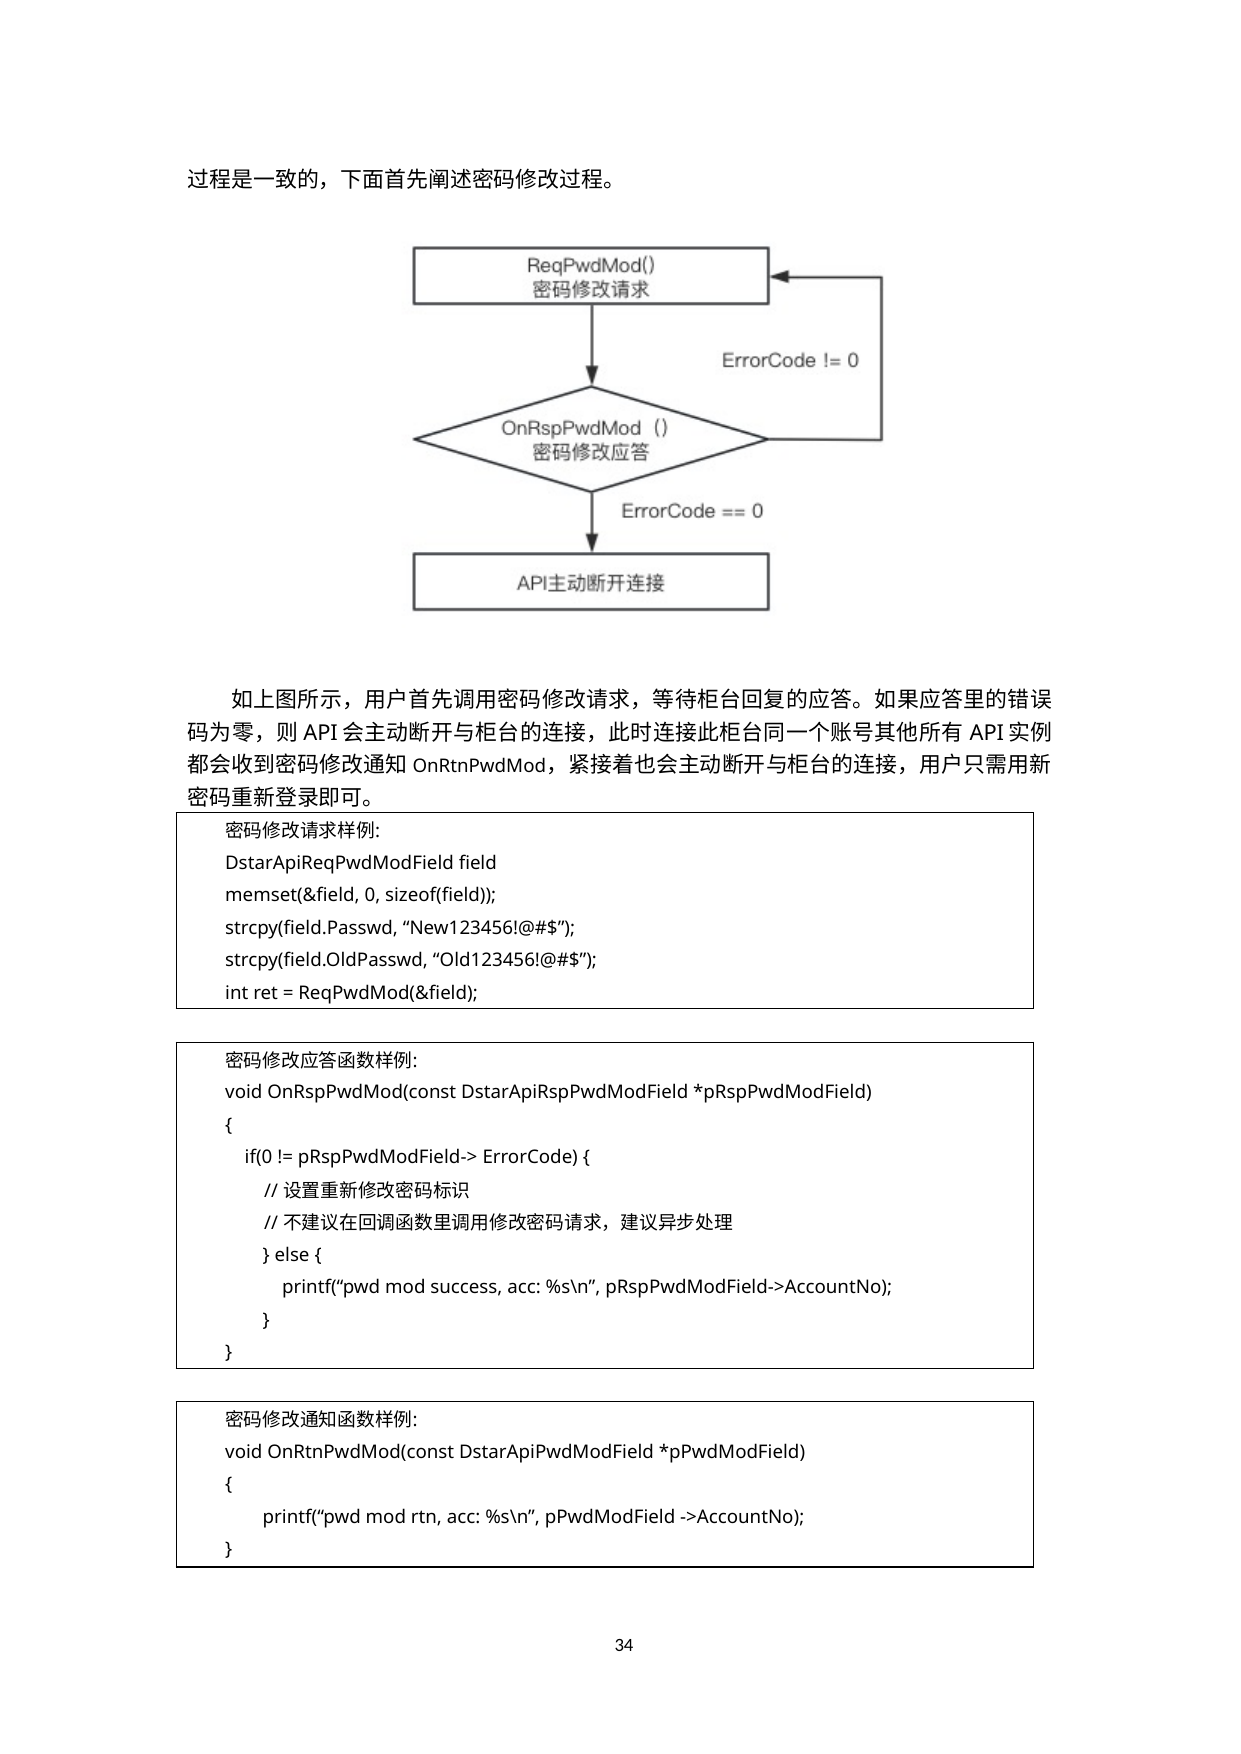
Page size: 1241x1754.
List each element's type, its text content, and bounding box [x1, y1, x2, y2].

table_header 密码修改应答函数样例: void OnRspPwdMod(const DstarApiRspPwdModField *pRspPwdModField) { if(0 != pRspPwdModField-> ErrorCode) { // 设置重新修改密码标识 // 不建议在回调函数里调用修改密码请求，建议异步处理 } else { printf(“pwd mod success, acc: %s\n”, pRspPwdModField->AccountNo); } } [177, 1043, 1033, 1368]
text 如上图所示，用户首先调用密码修改请求，等待柜台回复的应答。如果应答里的错误码为零，则API会主动断开与柜台的连接，此时连接此柜台同一个账号其他所有API实例都会收到密码修改通知OnRtnPwdMod，紧接着也会主动断开与柜台的连接，用户只需用新密码重新登录即可。 [187, 682, 1053, 812]
table_header 密码修改通知函数样例: void OnRtnPwdMod(const DstarApiPwdModField *pPwdModField) { printf(“pwd mod rtn, acc: %s\n”, pPwdModField ->AccountNo); } [177, 1402, 1033, 1566]
table_header 密码修改请求样例: DstarApiReqPwdModField field memset(&field, 0, sizeof(field)); strcpy(field.Passwd, “New123456!@#$”); strcpy(field.OldPasswd, “Old123456!@#$”); int ret = ReqPwdMod(&field); [177, 813, 1033, 1008]
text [187, 162, 1053, 194]
picture [354, 194, 930, 667]
